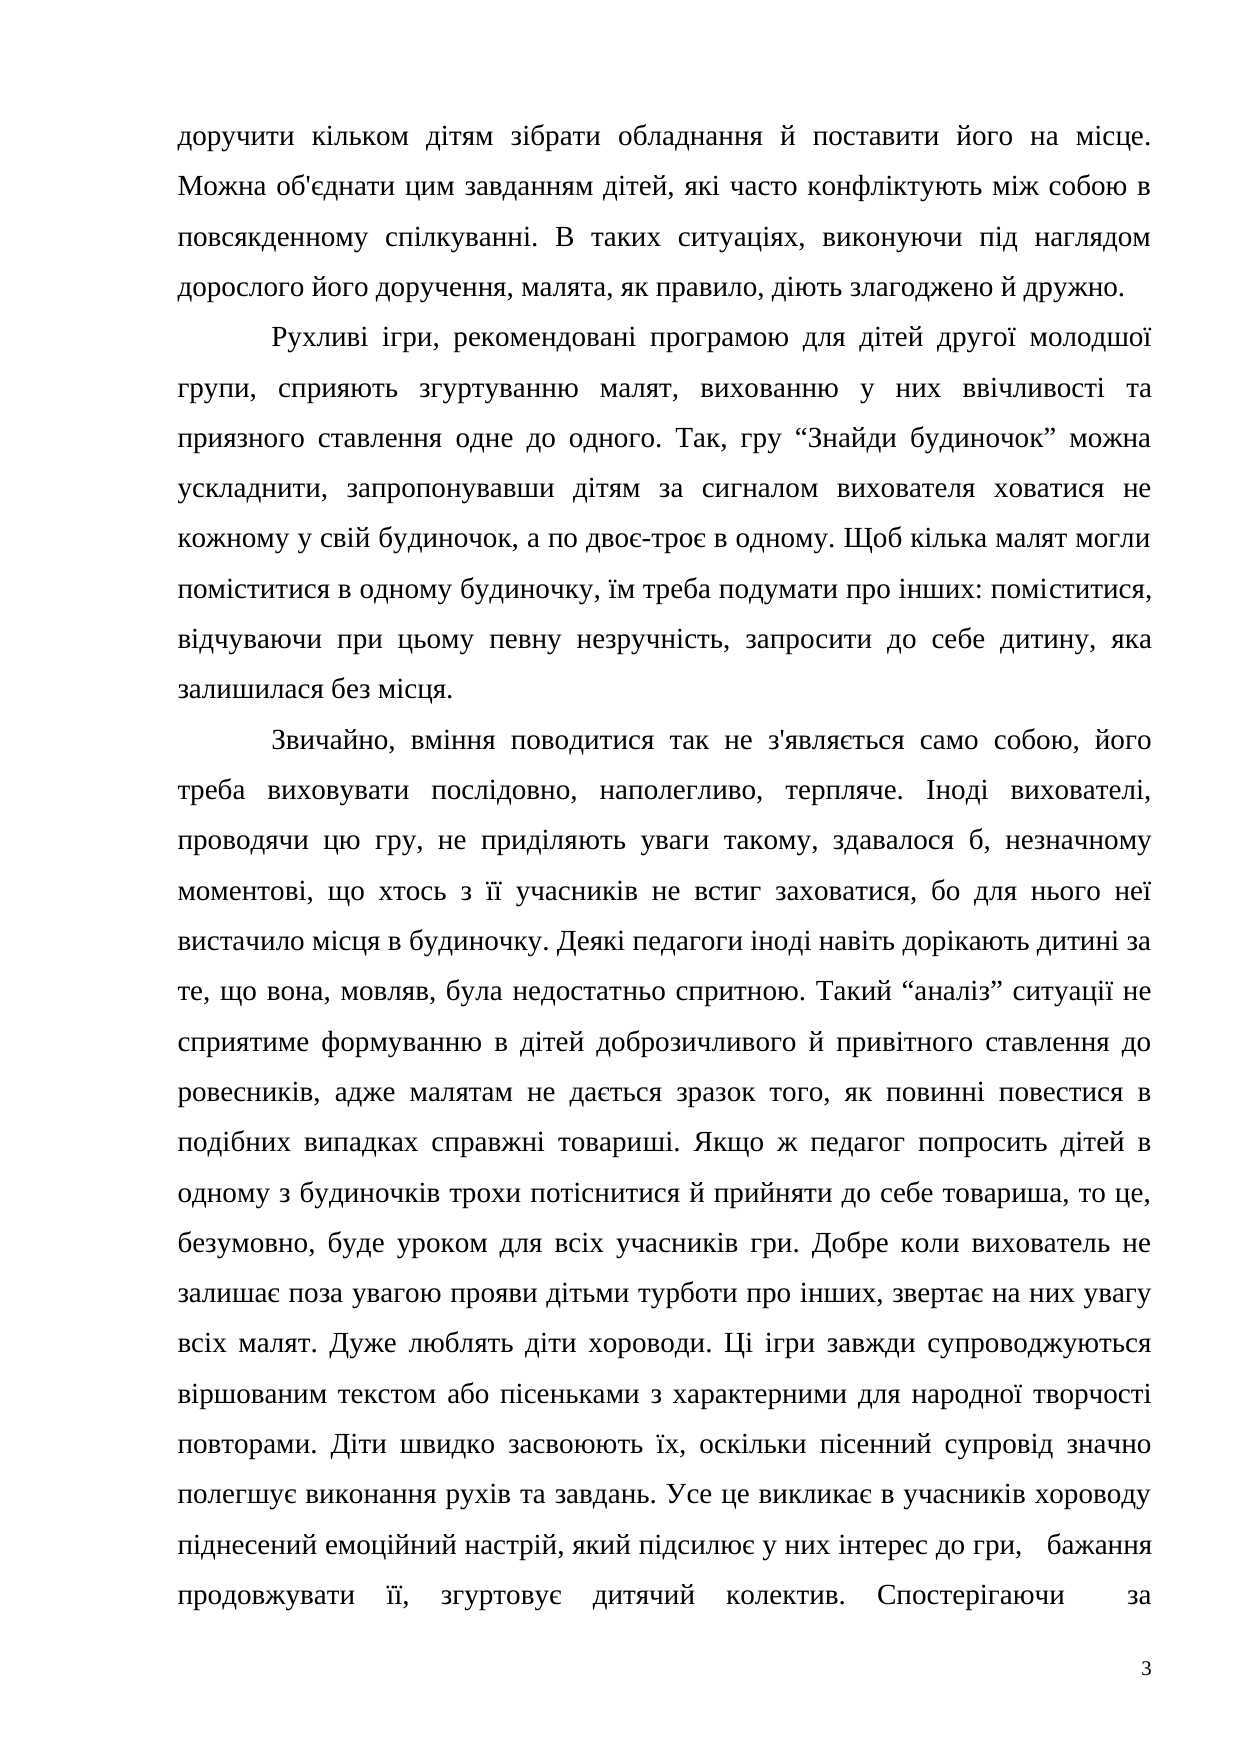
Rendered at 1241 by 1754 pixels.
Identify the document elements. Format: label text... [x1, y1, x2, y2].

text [177, 118, 1152, 303]
text Рухливі ігри, рекомендовані програмою для дітей другої молодшої групи, сприяють згуртуванню малят, вихованню у них ввічливості та приязного ставлення одне до одного. Так, гру “Знайди будиночок” можна ускладнити, запропонувавши дітям за сигналом вихователя ховатися не кожному у свій будиночок, а по двоє-троє в одному. Щоб кілька малят могли поміститися в одному будиночку, їм треба подумати про інших: поміститися, відчуваючи при цьому певну незручність, запросити до себе дитину, яка залишилася без місця. [177, 319, 1152, 705]
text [177, 722, 1152, 1611]
